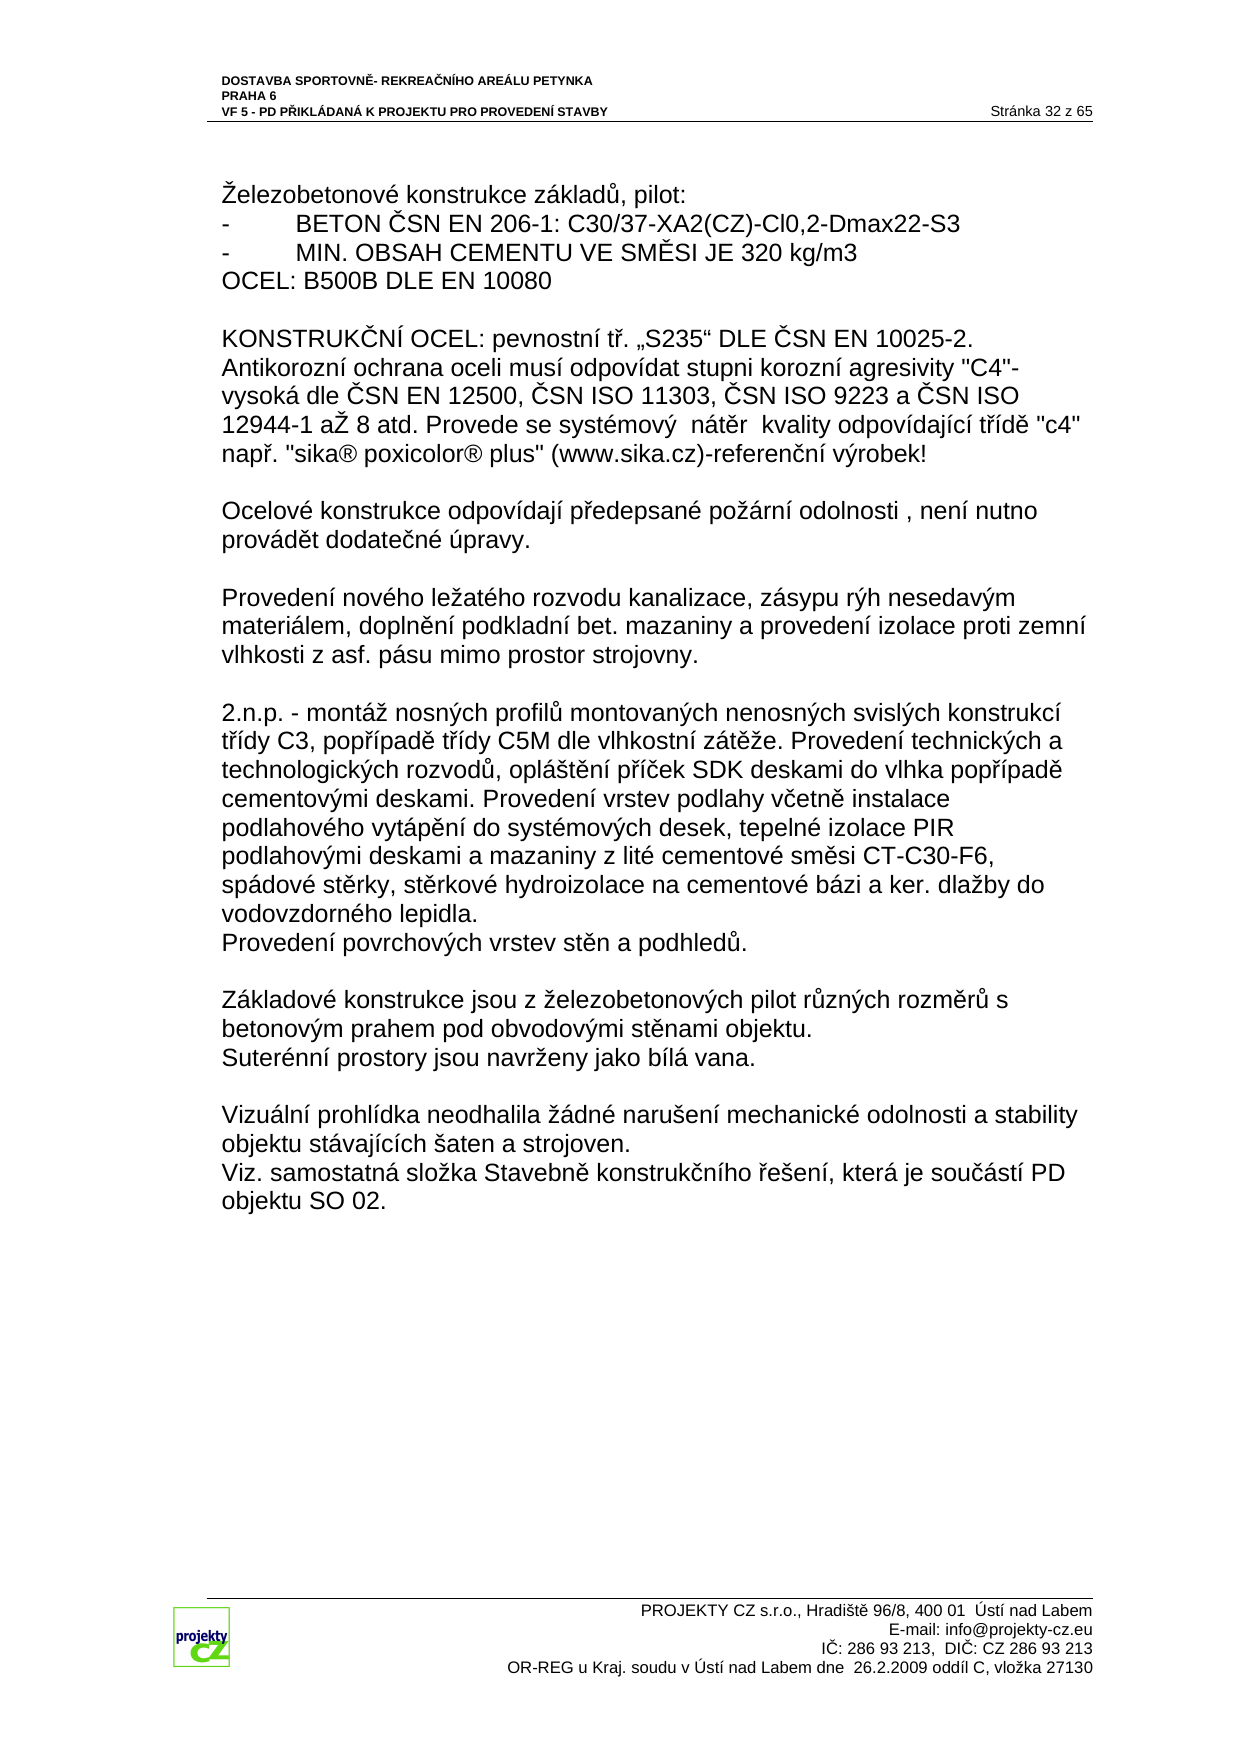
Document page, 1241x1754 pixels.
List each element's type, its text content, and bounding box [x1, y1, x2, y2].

text Provedení povrchových vrstev stěn a podhledů. [207, 927, 1093, 956]
text Provedení nového ležatého rozvodu kanalizace, zásypu rýh nesedavým materiálem, doplnění podkladní bet. mazaniny a provedení izolace proti zemní vlhkosti z asf. pásu mimo prostor strojovny. [221, 582, 1093, 669]
text OCEL: B500B DLE EN 10080 [207, 266, 1093, 295]
text - MIN. OBSAH CEMENTU VE SMĚSI JE 320 kg/m3 [207, 237, 1093, 266]
text Antikorozní ochrana oceli musí odpovídat stupni korozní agresivity "C4"-vysoká dle ČSN EN 12500, ČSN ISO 11303, ČSN ISO 9223 a ČSN ISO 12944-1 aŽ 8 atd. Provede se systémový nátěr kvality odpovídající třídě "c4" např. "sika® poxicolor® plus" (www.sika.cz)-referenční výrobek! [221, 352, 1093, 467]
text KONSTRUKČNÍ OCEL: pevnostní tř. „S235“ DLE ČSN EN 10025-2. [207, 324, 1093, 352]
picture [170, 1605, 233, 1670]
text Ocelové konstrukce odpovídají předepsané požární odolnosti , není nutno provádět dodatečné úpravy. [221, 496, 1093, 554]
text 2.n.p. - montáž nosných profilů montovaných nenosných svislých konstrukcí třídy C3, popřípadě třídy C5M dle vlhkostní zátěže. Provedení technických a technologických rozvodů, opláštění příček SDK deskami do vlhka popřípadě cementovými deskami. Provedení vrstev podlahy včetně instalace podlahového vytápění do systémových desek, tepelné izolace PIR podlahovými deskami a mazaniny z lité cementové směsi CT-C30-F6, spádové stěrky, stěrkové hydroizolace na cementové bázi a ker. dlažby do vodovzdorného lepidla. [221, 697, 1093, 927]
text Základové konstrukce jsou z železobetonových pilot různých rozměrů s betonovým prahem pod obvodovými stěnami objektu. [221, 985, 1093, 1042]
text Železobetonové konstrukce základů, pilot: [207, 180, 1093, 209]
text Vizuální prohlídka neodhalila žádné narušení mechanické odolnosti a stability objektu stávajících šaten a strojoven. [221, 1100, 1093, 1157]
text Suterénní prostory jsou navrženy jako bílá vana. [207, 1042, 1093, 1071]
text Viz. samostatná složka Stavebně konstrukčního řešení, která je součástí PD objektu SO 02. [221, 1157, 1093, 1215]
text - BETON ČSN EN 206-1: C30/37-XA2(CZ)-Cl0,2-Dmax22-S3 [207, 209, 1093, 237]
